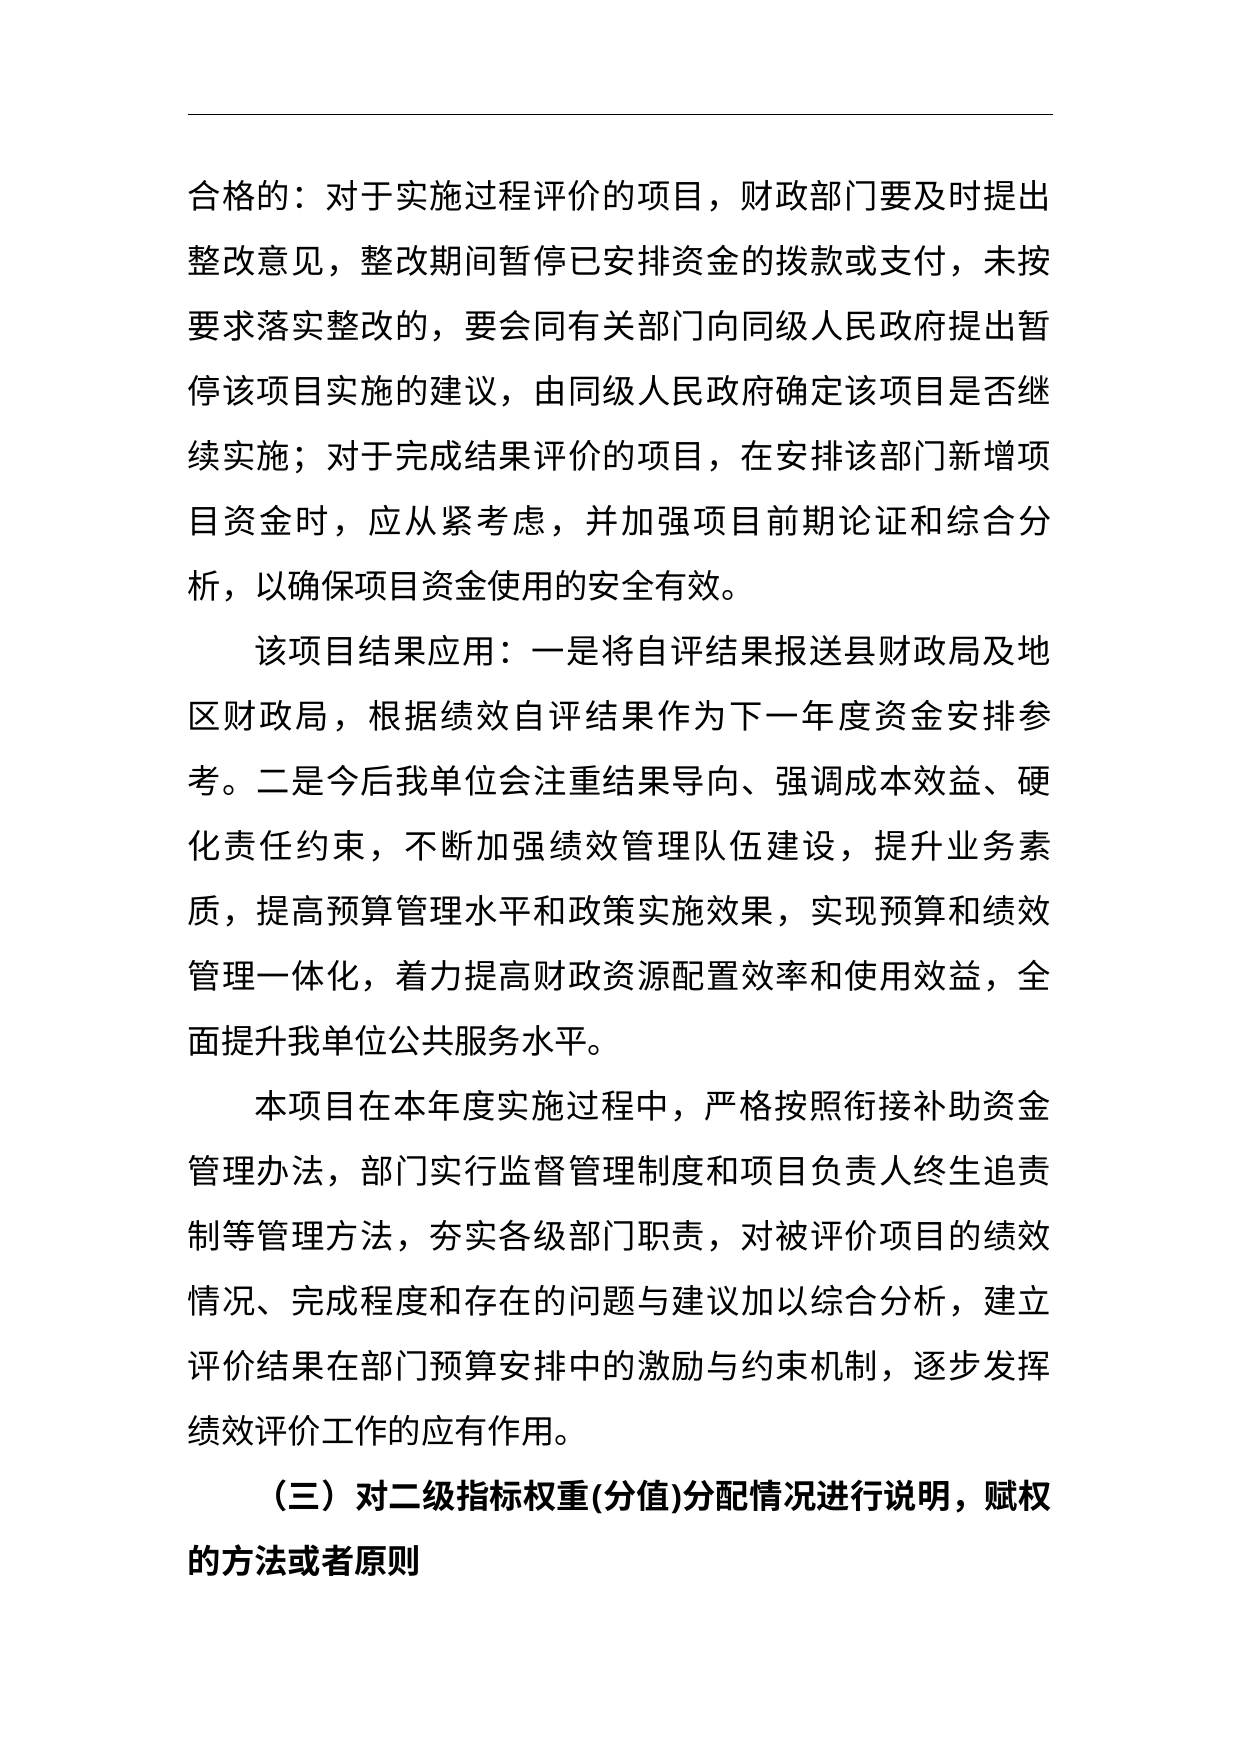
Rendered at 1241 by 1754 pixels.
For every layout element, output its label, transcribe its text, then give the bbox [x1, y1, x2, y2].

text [187, 162, 1053, 617]
text 该项目结果应用：一是将自评结果报送县财政局及地区财政局，根据绩效自评结果作为下一年度资金安排参考。二是今后我单位会注重结果导向、强调成本效益、硬化责任约束，不断加强绩效管理队伍建设，提升业务素质，提高预算管理水平和政策实施效果，实现预算和绩效管理一体化，着力提高财政资源配置效率和使用效益，全面提升我单位公共服务水平。 [187, 617, 1053, 1072]
text 本项目在本年度实施过程中，严格按照衔接补助资金管理办法，部门实行监督管理制度和项目负责人终生追责制等管理方法，夯实各级部门职责，对被评价项目的绩效情况、完成程度和存在的问题与建议加以综合分析，建立评价结果在部门预算安排中的激励与约束机制，逐步发挥绩效评价工作的应有作用。 [187, 1072, 1053, 1462]
text （三）对二级指标权重(分值)分配情况进行说明，赋权的方法或者原则 [187, 1462, 1053, 1592]
